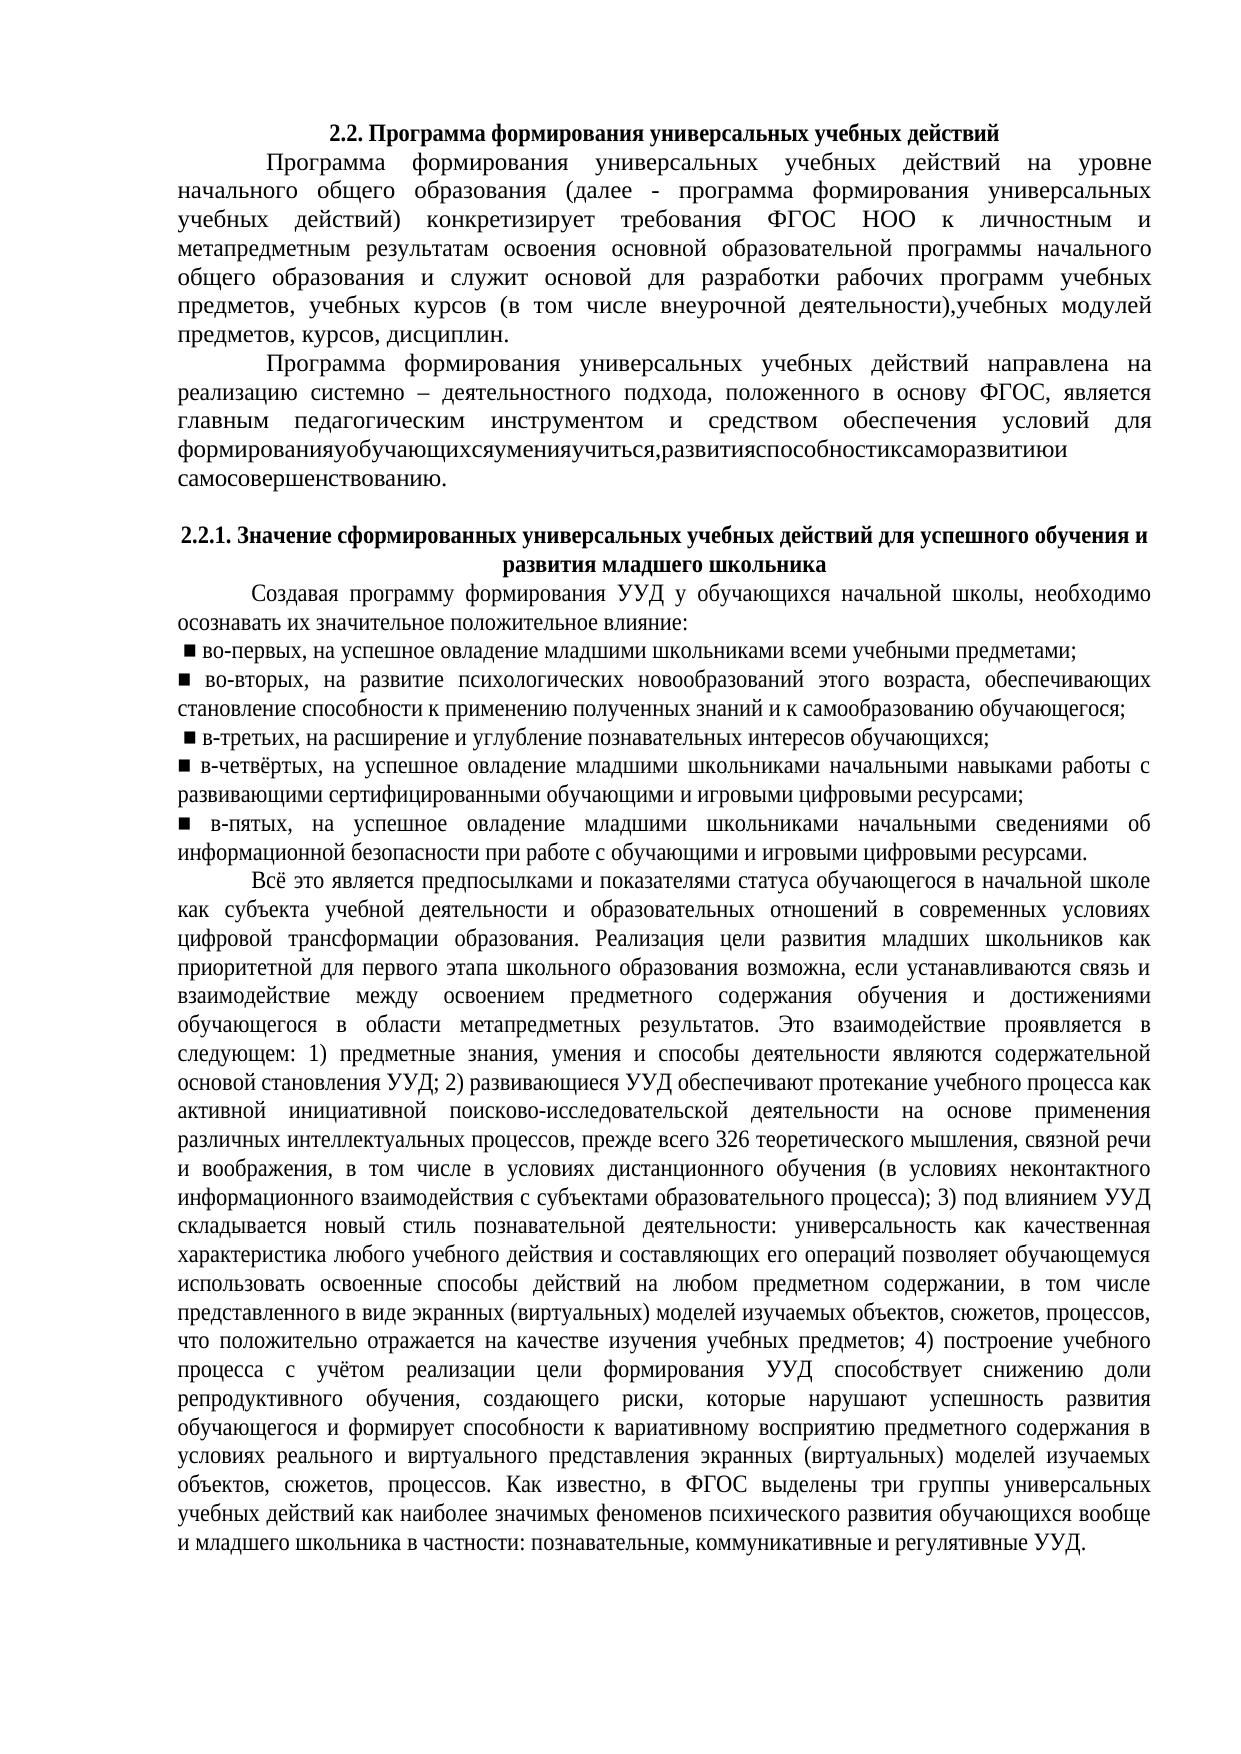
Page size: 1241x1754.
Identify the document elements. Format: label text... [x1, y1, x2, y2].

text Программа формирования универсальных учебных действий на уровне начального общего образования (далее - программа формирования универсальных учебных действий) конкретизирует требования ФГОС HOO к личностным и метапредметным результатам освоения основной образовательной программы начального общего образования и служит основой для разработки рабочих программ учебных предметов, учебных курсов (в том числе внеурочной деятельности),учебных модулей предметов, курсов, дисциплин. [177, 147, 1152, 348]
text 2.2. Программа формирования универсальных учебных действий [177, 118, 1152, 147]
text ■ в-пятых, на успешное овладение младшими школьниками начальными сведениями об информационной безопасности при работе с обучающими и игровыми цифровыми ресурсами. [177, 808, 1152, 866]
text ■ в-четвёртых, на успешное овладение младшими школьниками начальными навыками работы с развивающими сертифицированными обучающими и игровыми цифровыми ресурсами; [177, 751, 1152, 808]
text ■ во-вторых, на развитие психологических новообразований этого возраста, обеспечивающих становление способности к применению полученных знаний и к самообразованию обучающегося; [177, 664, 1152, 722]
text ■ в-третьих, на расширение и углубление познавательных интересов обучающихся; [177, 722, 1152, 751]
text Программа формирования универсальных учебных действий направлена на реализацию системно – деятельностного подхода, положенного в основу ФГОС, является главным педагогическим инструментом и средством обеспечения условий для формированияуобучающихсяуменияучиться,развитияспособностиксаморазвитиюи самосовершенствованию. [177, 348, 1152, 492]
text 2.2.1. Значение сформированных универсальных учебных действий для успешного обучения и развития младшего школьника [177, 521, 1152, 578]
text Создавая программу формирования УУД у обучающихся начальной школы, необходимо осознавать их значительное положительное влияние: [177, 578, 1152, 636]
text ■ во-первых, на успешное овладение младшими школьниками всеми учебными предметами; [177, 636, 1152, 664]
text Всё это является предпосылками и показателями статуса обучающегося в начальной школе как субъекта учебной деятельности и образовательных отношений в современных условиях цифровой трансформации образования. Реализация цели развития младших школьников как приоритетной для первого этапа школьного образования возможна, если устанавливаются связь и взаимодействие между освоением предметного содержания обучения и достижениями обучающегося в области метапредметных результатов. Это взаимодействие проявляется в следующем: 1) предметные знания, умения и способы деятельности являются содержательной основой становления УУД; 2) развивающиеся УУД обеспечивают протекание учебного процесса как активной инициативной поисково-исследовательской деятельности на основе применения различных интеллектуальных процессов, прежде всего 326 теоретического мышления, связной речи и воображения, в том числе в условиях дистанционного обучения (в условиях неконтактного информационного взаимодействия с субъектами образовательного процесса); 3) под влиянием УУД складывается новый стиль познавательной деятельности: универсальность как качественная характеристика любого учебного действия и составляющих его операций позволяет обучающемуся использовать освоенные способы действий на любом предметном содержании, в том числе представленного в виде экранных (виртуальных) моделей изучаемых объектов, сюжетов, процессов, что положительно отражается на качестве изучения учебных предметов; 4) построение учебного процесса с учётом реализации цели формирования УУД способствует снижению доли репродуктивного обучения, создающего риски, которые нарушают успешность развития обучающегося и формирует способности к вариативному восприятию предметного содержания в условиях реального и виртуального представления экранных (виртуальных) моделей изучаемых объектов, сюжетов, процессов. Как известно, в ФГОС выделены три группы универсальных учебных действий как наиболее значимых феноменов психического развития обучающихся вообще и младшего школьника в частности: познавательные, коммуникативные и регулятивные УУД. [177, 866, 1152, 1556]
